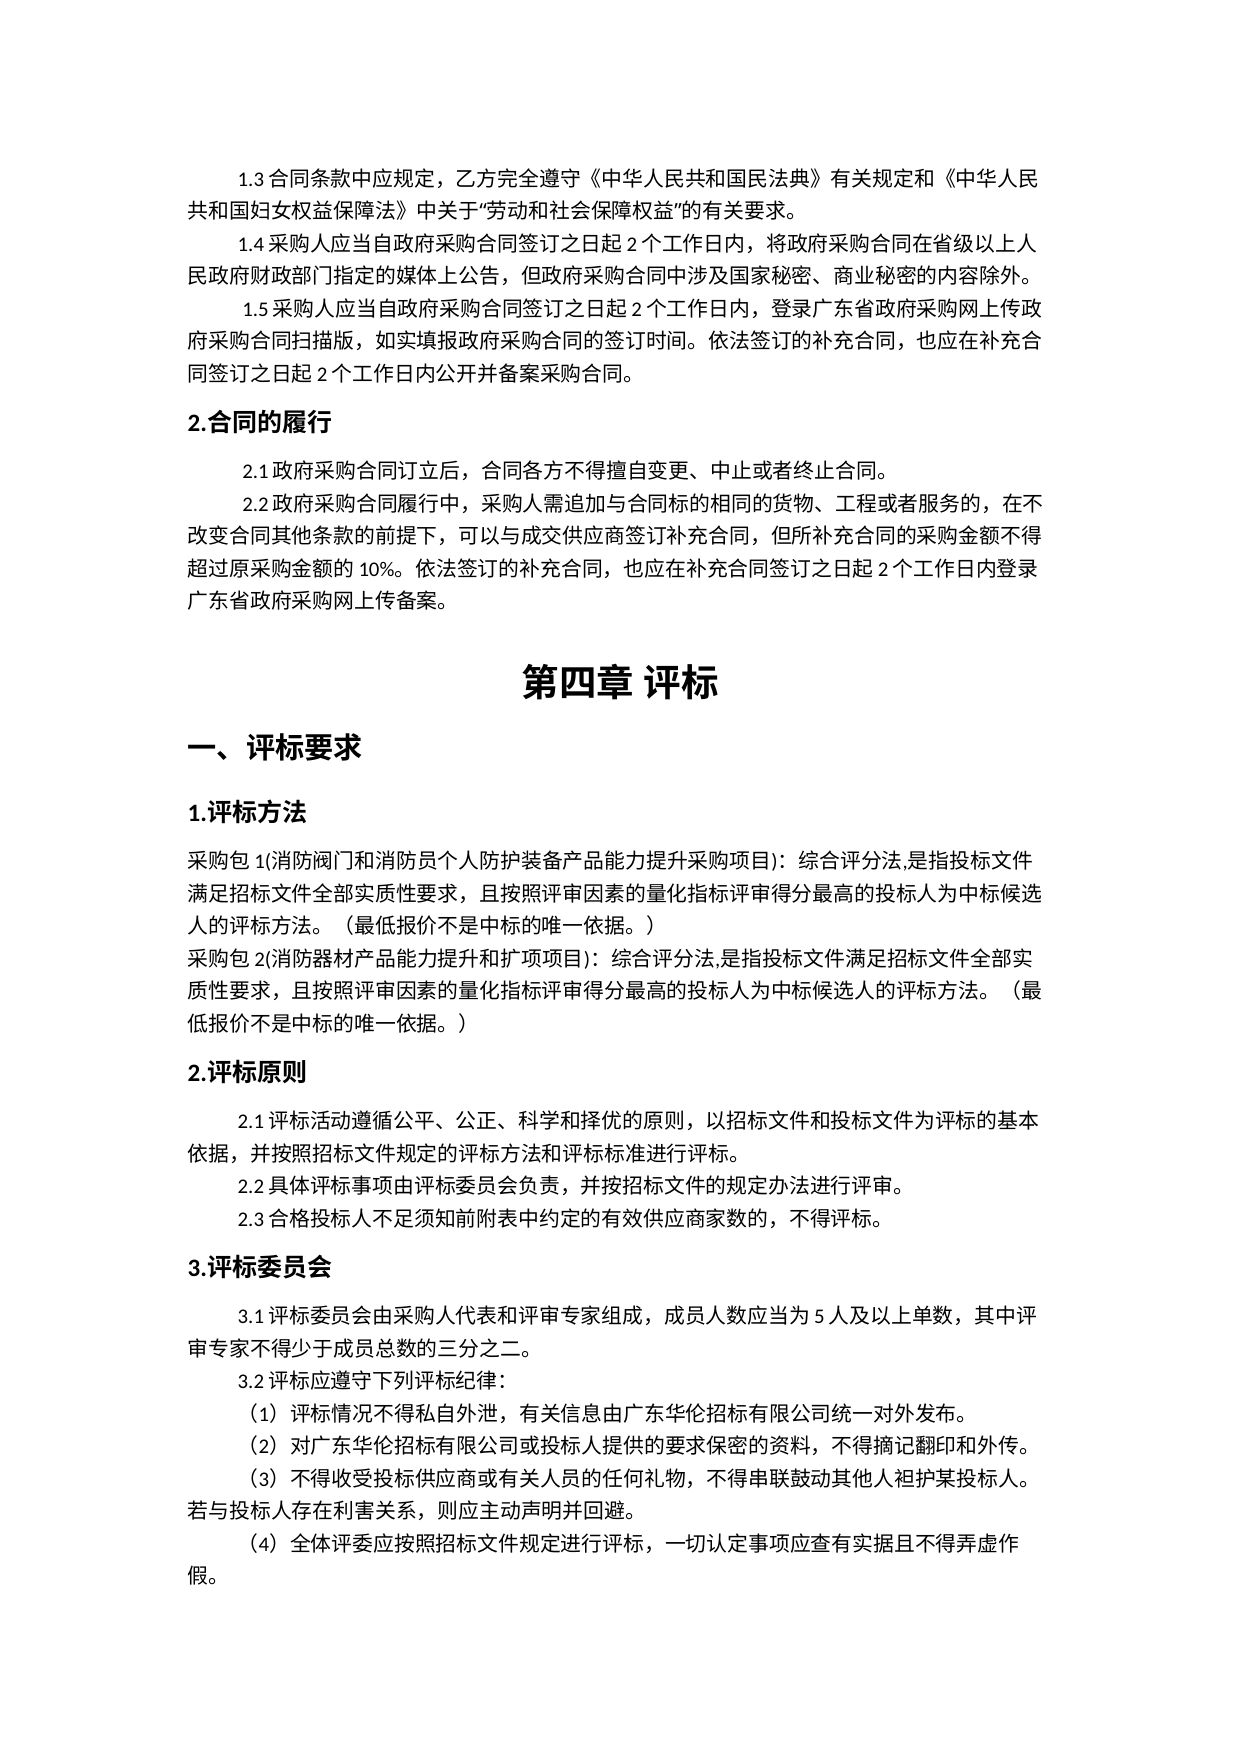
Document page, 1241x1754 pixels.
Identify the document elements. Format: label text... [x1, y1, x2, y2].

text 2.1评标活动遵循公平、公正、科学和择优的原则，以招标文件和投标文件为评标的基本依据，并按照招标文件规定的评标方法和评标标准进行评标。 [187, 1104, 1053, 1169]
text 采购包1(消防阀门和消防员个人防护装备产品能力提升采购项目)：综合评分法,是指投标文件满足招标文件全部实质性要求，且按照评审因素的量化指标评审得分最高的投标人为中标候选人的评标方法。（最低报价不是中标的唯一依据。） [187, 844, 1053, 942]
text 3.2评标应遵守下列评标纪律： [187, 1364, 1053, 1397]
text 采购包2(消防器材产品能力提升和扩项项目)：综合评分法,是指投标文件满足招标文件全部实质性要求，且按照评审因素的量化指标评审得分最高的投标人为中标候选人的评标方法。（最低报价不是中标的唯一依据。） [187, 942, 1053, 1039]
text 2.2政府采购合同履行中，采购人需追加与合同标的相同的货物、工程或者服务的，在不改变合同其他条款的前提下，可以与成交供应商签订补充合同，但所补充合同的采购金额不得超过原采购金额的10%。依法签订的补充合同，也应在补充合同签订之日起2个工作日内登录广东省政府采购网上传备案。 [187, 487, 1053, 617]
text 1.评标方法 [187, 779, 1053, 844]
text 3.1评标委员会由采购人代表和评审专家组成，成员人数应当为5人及以上单数，其中评审专家不得少于成员总数的三分之二。 [187, 1299, 1053, 1364]
text 1.3合同条款中应规定，乙方完全遵守《中华人民共和国民法典》有关规定和《中华人民共和国妇女权益保障法》中关于“劳动和社会保障权益”的有关要求。 [187, 162, 1053, 227]
text （1）评标情况不得私自外泄，有关信息由广东华伦招标有限公司统一对外发布。 [187, 1397, 1053, 1429]
text 2.3合格投标人不足须知前附表中约定的有效供应商家数的，不得评标。 [187, 1202, 1053, 1234]
text 2.2具体评标事项由评标委员会负责，并按招标文件的规定办法进行评审。 [187, 1169, 1053, 1202]
text 1.4采购人应当自政府采购合同签订之日起2个工作日内，将政府采购合同在省级以上人民政府财政部门指定的媒体上公告，但政府采购合同中涉及国家秘密、商业秘密的内容除外。 [187, 227, 1053, 292]
text 2.评标原则 [187, 1039, 1053, 1104]
text 第四章 评标 [187, 649, 1053, 714]
text 一、评标要求 [187, 714, 1053, 779]
text 3.评标委员会 [187, 1234, 1053, 1299]
text （2）对广东华伦招标有限公司或投标人提供的要求保密的资料，不得摘记翻印和外传。 [187, 1429, 1053, 1462]
text 2.1政府采购合同订立后，合同各方不得擅自变更、中止或者终止合同。 [187, 454, 1053, 487]
text （3）不得收受投标供应商或有关人员的任何礼物，不得串联鼓动其他人袒护某投标人。若与投标人存在利害关系，则应主动声明并回避。 [187, 1462, 1053, 1527]
text （4）全体评委应按照招标文件规定进行评标，一切认定事项应查有实据且不得弄虚作假。 [187, 1527, 1053, 1592]
text 2.合同的履行 [187, 389, 1053, 454]
text 1.5采购人应当自政府采购合同签订之日起2个工作日内，登录广东省政府采购网上传政府采购合同扫描版，如实填报政府采购合同的签订时间。依法签订的补充合同，也应在补充合同签订之日起2个工作日内公开并备案采购合同。 [187, 292, 1053, 389]
